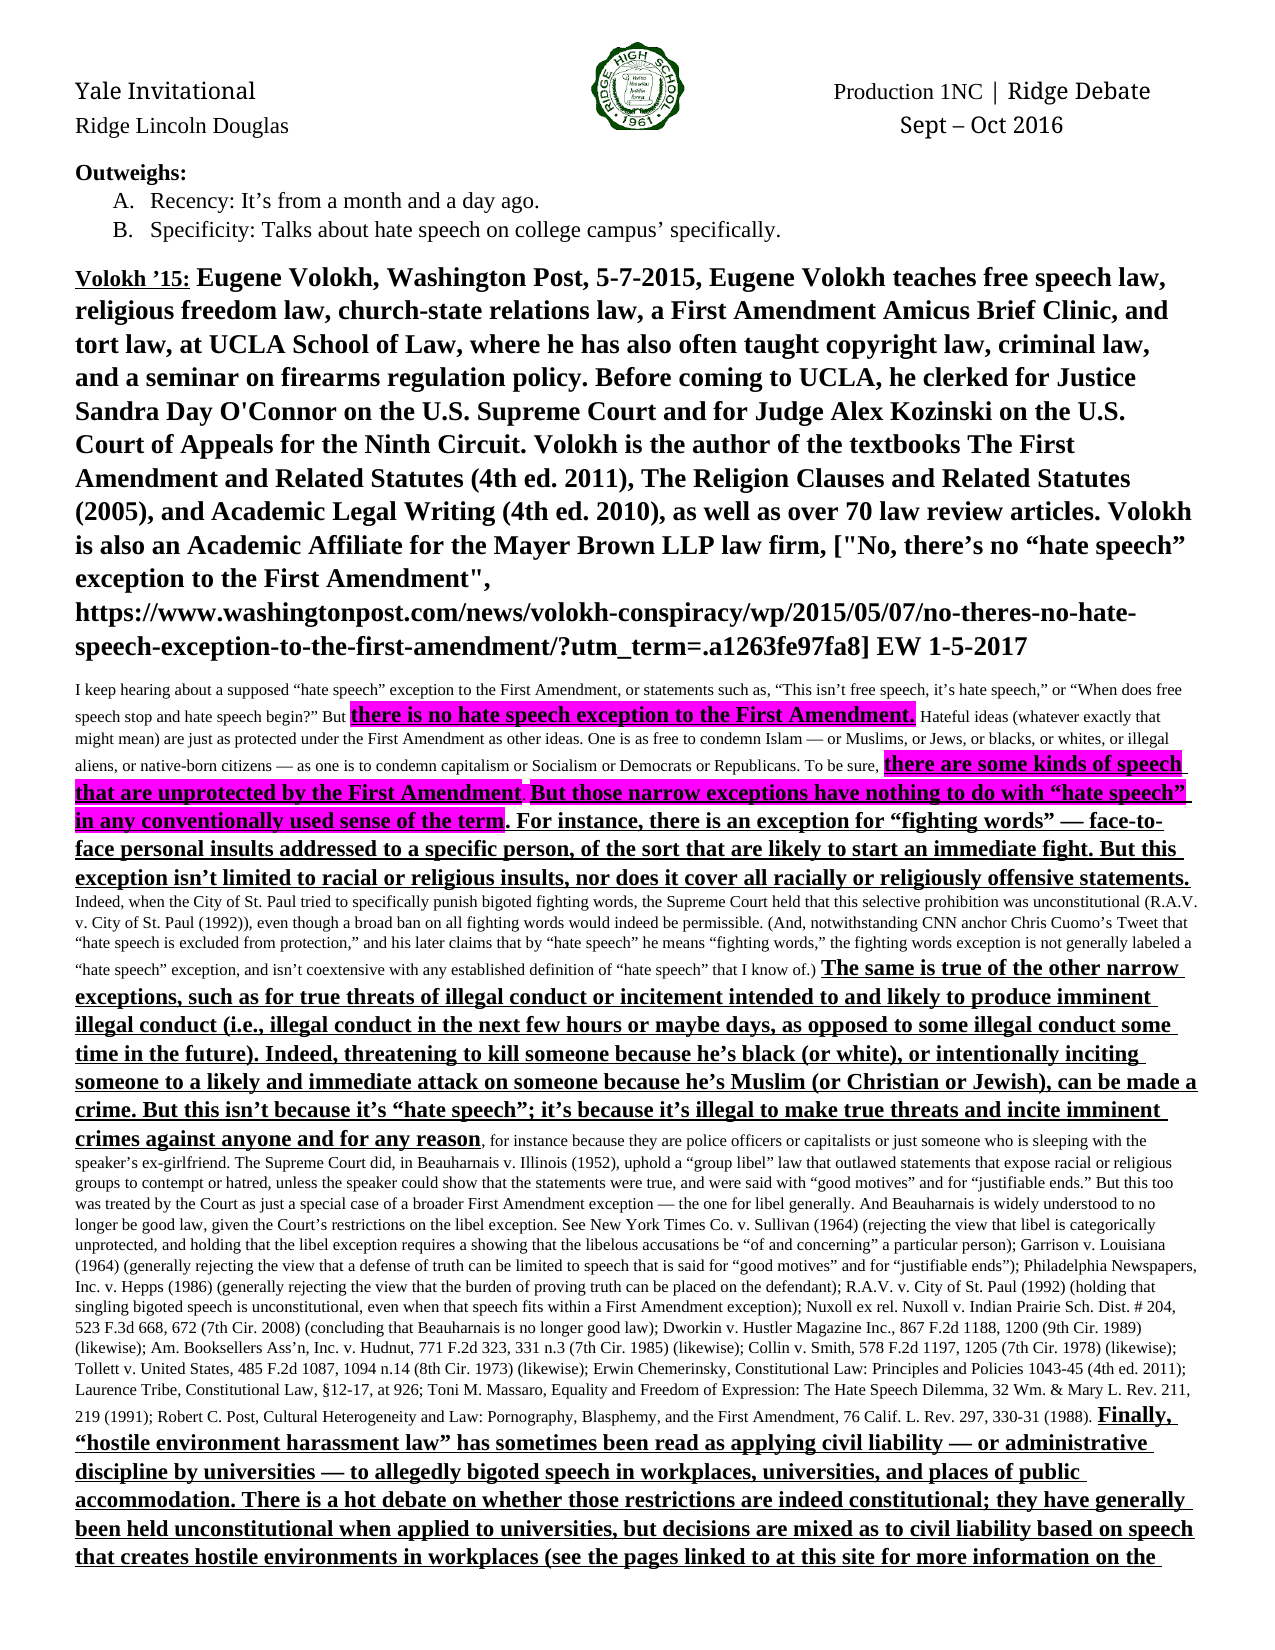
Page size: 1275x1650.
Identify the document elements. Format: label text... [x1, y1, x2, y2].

list Recency: It’s from a month and a day ago. [112, 187, 1200, 213]
text Volokh ’15: Eugene Volokh, Washington Post, 5-7-2015, Eugene Volokh teaches free speech law, religious freedom law, church-state relations law, a First Amendment Amicus Brief Clinic, and tort law, at UCLA School of Law, where he has also often taught copyright law, criminal law, and a seminar on firearms regulation policy. Before coming to UCLA, he clerked for Justice Sandra Day O'Connor on the U.S. Supreme Court and for Judge Alex Kozinski on the U.S. Court of Appeals for the Ninth Circuit. Volokh is the author of the textbooks The First Amendment and Related Statutes (4th ed. 2011), The Religion Clauses and Related Statutes (2005), and Academic Legal Writing (4th ed. 2010), as well as over 70 law review articles. Volokh is also an Academic Affiliate for the Mayer Brown LLP law firm, ["No, there’s no “hate speech” exception to the First Amendment", https://www.washingtonpost.com/news/volokh-conspiracy/wp/2015/05/07/no-theres-no-hate-speech-exception-to-the-first-amendment/?utm_term=.a1263fe97fa8] EW 1-5-2017 [75, 261, 1200, 661]
picture [577, 42, 697, 130]
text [75, 680, 1200, 1569]
list Specificity: Talks about hate speech on college campus’ specifically. [112, 216, 1200, 242]
subtitle Outweighs: [75, 159, 1200, 185]
